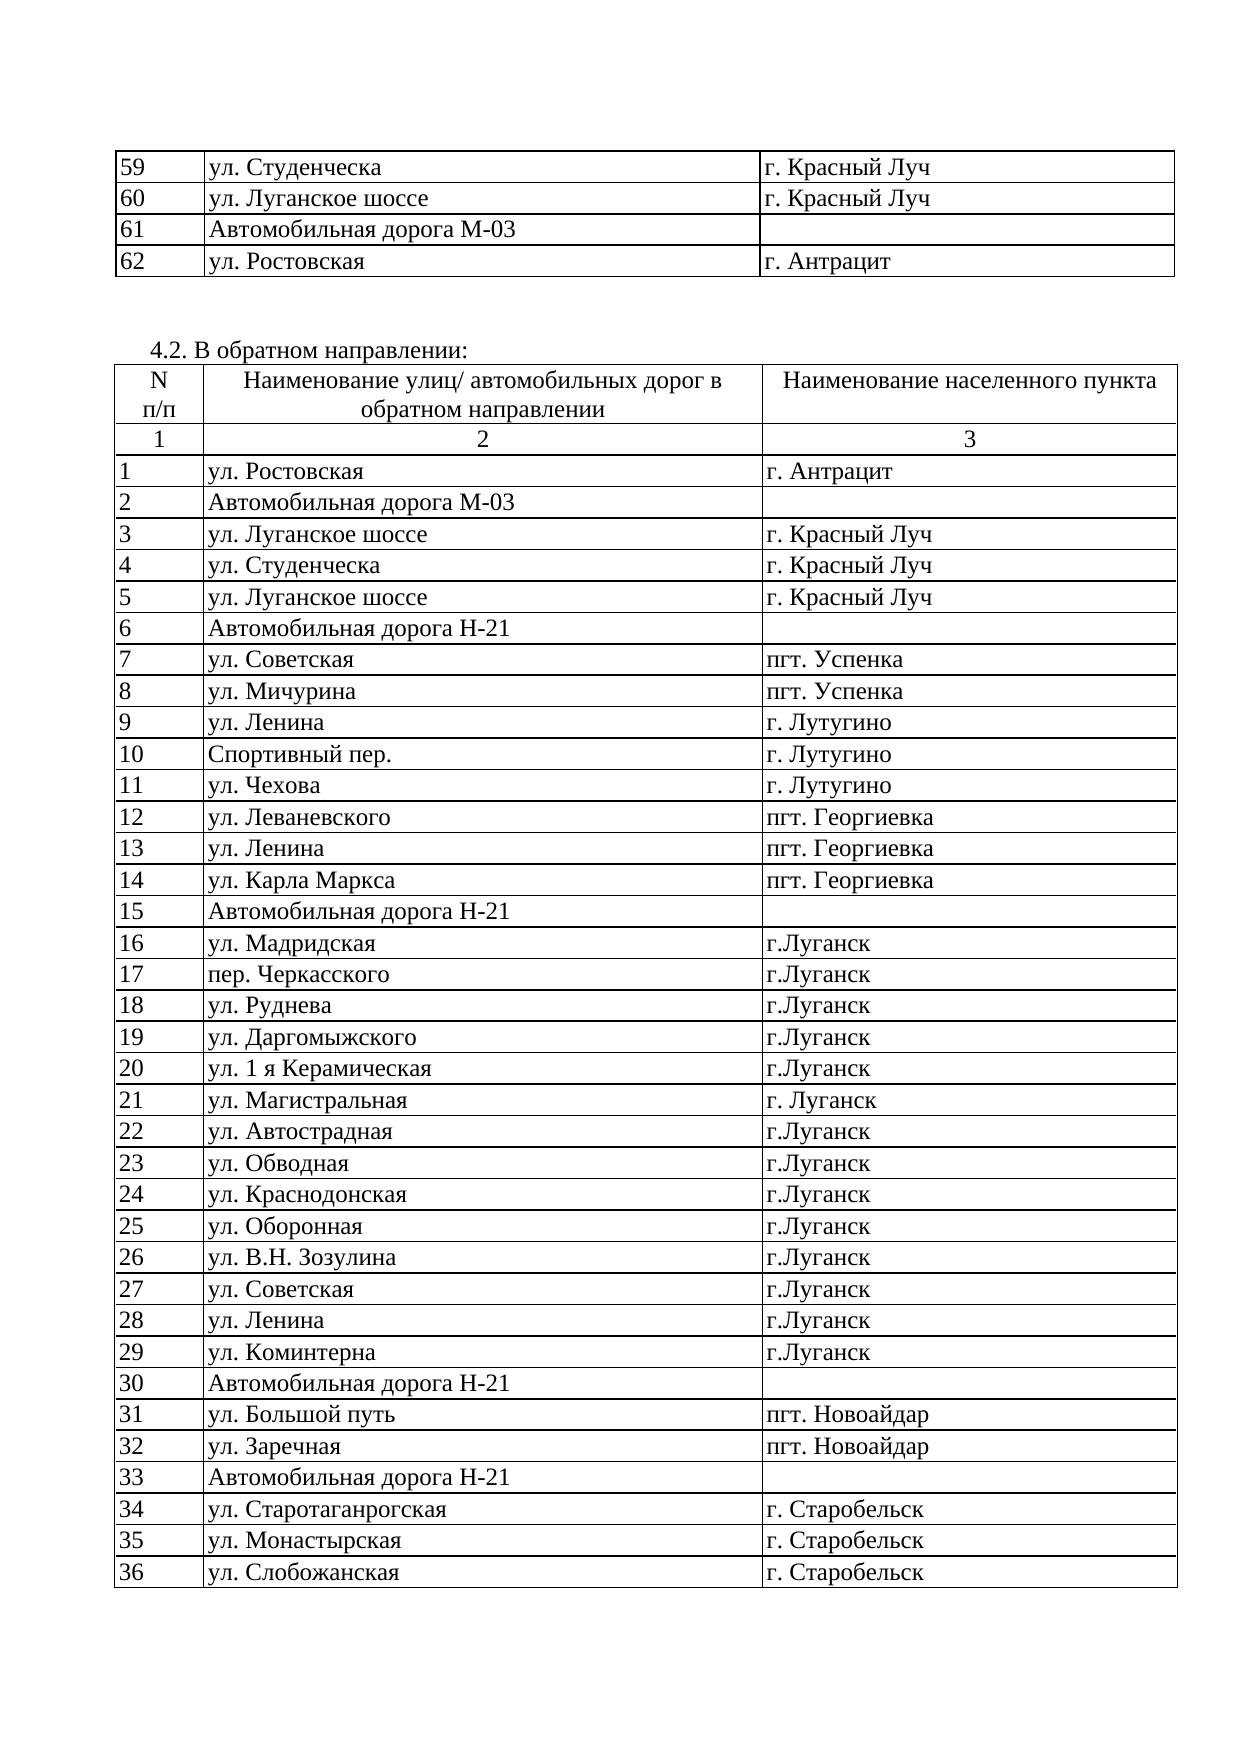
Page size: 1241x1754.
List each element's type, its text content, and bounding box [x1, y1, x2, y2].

table_cell ул. Большой путь [204, 1400, 762, 1429]
table_cell г. Красный Луч [763, 580, 1177, 611]
table_cell 2 [115, 487, 203, 517]
table_cell 9 [115, 707, 203, 737]
table_cell ул. Руднева [204, 991, 762, 1020]
table_cell 27 [115, 1273, 203, 1303]
table_cell пгт. Георгиевка [763, 832, 1177, 863]
table_cell [763, 1461, 1177, 1492]
table_cell пгт. Новоайдар [763, 1429, 1177, 1461]
table_cell г. Красный Луч [761, 152, 1174, 181]
table_cell 15 [115, 896, 203, 926]
table_cell г. Лутугино [763, 769, 1177, 800]
table_cell г. Красный Луч [761, 183, 1174, 213]
table_cell ул. Советская [204, 645, 762, 674]
table_cell 23 [115, 1147, 203, 1178]
table_cell г. Луганск [763, 1083, 1177, 1115]
table_cell ул. Заречная [204, 1431, 762, 1461]
table_cell ул. Мичурина [204, 676, 762, 706]
table_cell 1 [115, 424, 203, 454]
table_cell 11 [115, 770, 203, 800]
table_cell г.Луганск [763, 989, 1177, 1020]
table_cell 2 [204, 424, 762, 454]
table_cell г.Луганск [763, 1178, 1177, 1209]
table_cell г.Луганск [763, 958, 1177, 989]
table_cell ул. Карла Маркса [204, 865, 762, 894]
table_cell 61 [117, 215, 204, 244]
table_cell 32 [115, 1430, 203, 1461]
table_cell г. Лутугино [763, 737, 1177, 769]
table_cell г.Луганск [763, 1272, 1177, 1303]
table_cell 17 [115, 959, 203, 989]
table_cell г. Старобельск [763, 1524, 1177, 1555]
table_cell [763, 611, 1177, 643]
table_cell 20 [115, 1053, 203, 1083]
table_cell 36 [115, 1556, 203, 1587]
table_cell 26 [115, 1242, 203, 1272]
table_cell г. Антрацит [763, 454, 1177, 486]
table_header Наименование населенного пункта [763, 365, 1177, 423]
table_cell Автомобильная дорога Н-21 [204, 1368, 762, 1398]
table_cell 1 [115, 455, 203, 486]
table_cell ул. Леваневского [204, 802, 762, 832]
table_cell [763, 486, 1177, 517]
table_cell [761, 215, 1174, 244]
table_cell г.Луганск [763, 1304, 1177, 1335]
table_cell 24 [115, 1179, 203, 1209]
table_cell ул. Коминтерна [204, 1337, 762, 1366]
table_cell ул. Ленина [204, 1305, 762, 1335]
text 4.2. В обратном направлении: [150, 335, 1090, 364]
table_cell 62 [117, 246, 204, 276]
table_cell г. Старобельск [763, 1492, 1177, 1524]
table_cell ул. Оборонная [204, 1211, 762, 1241]
table_cell пгт. Георгиевка [763, 863, 1177, 894]
table_cell ул. Луганское шоссе [204, 582, 762, 611]
table_cell пгт. Успенка [763, 674, 1177, 706]
table_cell ул. Мадридская [204, 928, 762, 957]
table_cell пгт. Успенка [763, 643, 1177, 674]
table_cell 8 [115, 675, 203, 706]
table_cell Автомобильная дорога Н-21 [204, 1462, 762, 1492]
table_cell 59 [117, 152, 204, 181]
table_cell 5 [115, 581, 203, 611]
table_cell 22 [115, 1116, 203, 1146]
table_cell г.Луганск [763, 926, 1177, 957]
table_cell г. Лутугино [763, 706, 1177, 737]
table_cell 31 [115, 1399, 203, 1429]
table_cell ул. Луганское шоссе [205, 183, 759, 213]
table_cell ул. Краснодонская [204, 1179, 762, 1209]
table_cell 12 [115, 801, 203, 832]
table_cell пер. Черкасского [204, 959, 762, 989]
table_cell [763, 1366, 1177, 1398]
table_cell ул. Ленина [204, 707, 762, 737]
table_cell г.Луганск [763, 1209, 1177, 1241]
table_header N п/п [115, 365, 203, 423]
table_cell ул. В.Н. Зозулина [204, 1242, 762, 1272]
table_cell ул. Монастырская [204, 1525, 762, 1555]
table_cell г. Антрацит [761, 246, 1174, 276]
table_cell ул. Обводная [204, 1148, 762, 1178]
table_cell 28 [115, 1305, 203, 1335]
table_cell ул. Студенческа [204, 550, 762, 580]
table_cell Спортивный пер. [204, 739, 762, 769]
table_cell 30 [115, 1368, 203, 1398]
table_cell 3 [763, 423, 1177, 454]
table_cell г.Луганск [763, 1146, 1177, 1178]
table_cell ул. Магистральная [204, 1085, 762, 1115]
table_cell 13 [115, 833, 203, 863]
table_cell пгт. Новоайдар [763, 1398, 1177, 1429]
table_header Наименование улиц/ автомобильных дорог в обратном направлении [204, 365, 762, 423]
table_cell ул. Ростовская [204, 456, 762, 486]
table_cell 60 [117, 183, 204, 213]
table_cell 6 [115, 613, 203, 643]
table_cell 3 [115, 518, 203, 548]
table_cell Автомобильная дорога Н-21 [204, 896, 762, 926]
table_cell г. Красный Луч [763, 549, 1177, 580]
table_cell 10 [115, 738, 203, 769]
table_cell 33 [115, 1462, 203, 1492]
table_cell Автомобильная дорога М-03 [205, 215, 759, 244]
table_cell 4 [115, 550, 203, 580]
table_cell г.Луганск [763, 1335, 1177, 1366]
table_cell г.Луганск [763, 1241, 1177, 1272]
table_cell 35 [115, 1525, 203, 1555]
table_cell Автомобильная дорога М-03 [204, 487, 762, 517]
table_cell 34 [115, 1493, 203, 1524]
table_cell 16 [115, 927, 203, 957]
table_cell 14 [115, 864, 203, 894]
table_cell ул. Ростовская [205, 246, 759, 276]
table_cell ул. Студенческа [205, 152, 759, 181]
table_cell г. Красный Луч [763, 517, 1177, 548]
table_cell г. Старобельск [763, 1555, 1177, 1587]
table_cell г.Луганск [763, 1115, 1177, 1146]
table_cell ул. Ленина [204, 833, 762, 863]
table_cell ул. Старотаганрогская [204, 1494, 762, 1524]
table_cell г.Луганск [763, 1052, 1177, 1083]
table_cell ул. Луганское шоссе [204, 519, 762, 548]
table_cell 29 [115, 1336, 203, 1366]
table_cell ул. Советская [204, 1274, 762, 1303]
table_cell г.Луганск [763, 1020, 1177, 1052]
table_cell ул. Слобожанская [204, 1557, 762, 1587]
table_cell ул. Автострадная [204, 1116, 762, 1146]
table_cell пгт. Георгиевка [763, 800, 1177, 832]
table_cell 25 [115, 1210, 203, 1241]
table_cell [763, 895, 1177, 926]
table_cell Автомобильная дорога Н-21 [204, 613, 762, 643]
table_cell 19 [115, 1021, 203, 1052]
table_cell ул. 1 я Керамическая [204, 1053, 762, 1083]
table_cell 7 [115, 644, 203, 674]
table_cell ул. Даргомыжского [204, 1022, 762, 1052]
table_cell ул. Чехова [204, 770, 762, 800]
table_cell 21 [115, 1084, 203, 1115]
table_cell 18 [115, 990, 203, 1020]
